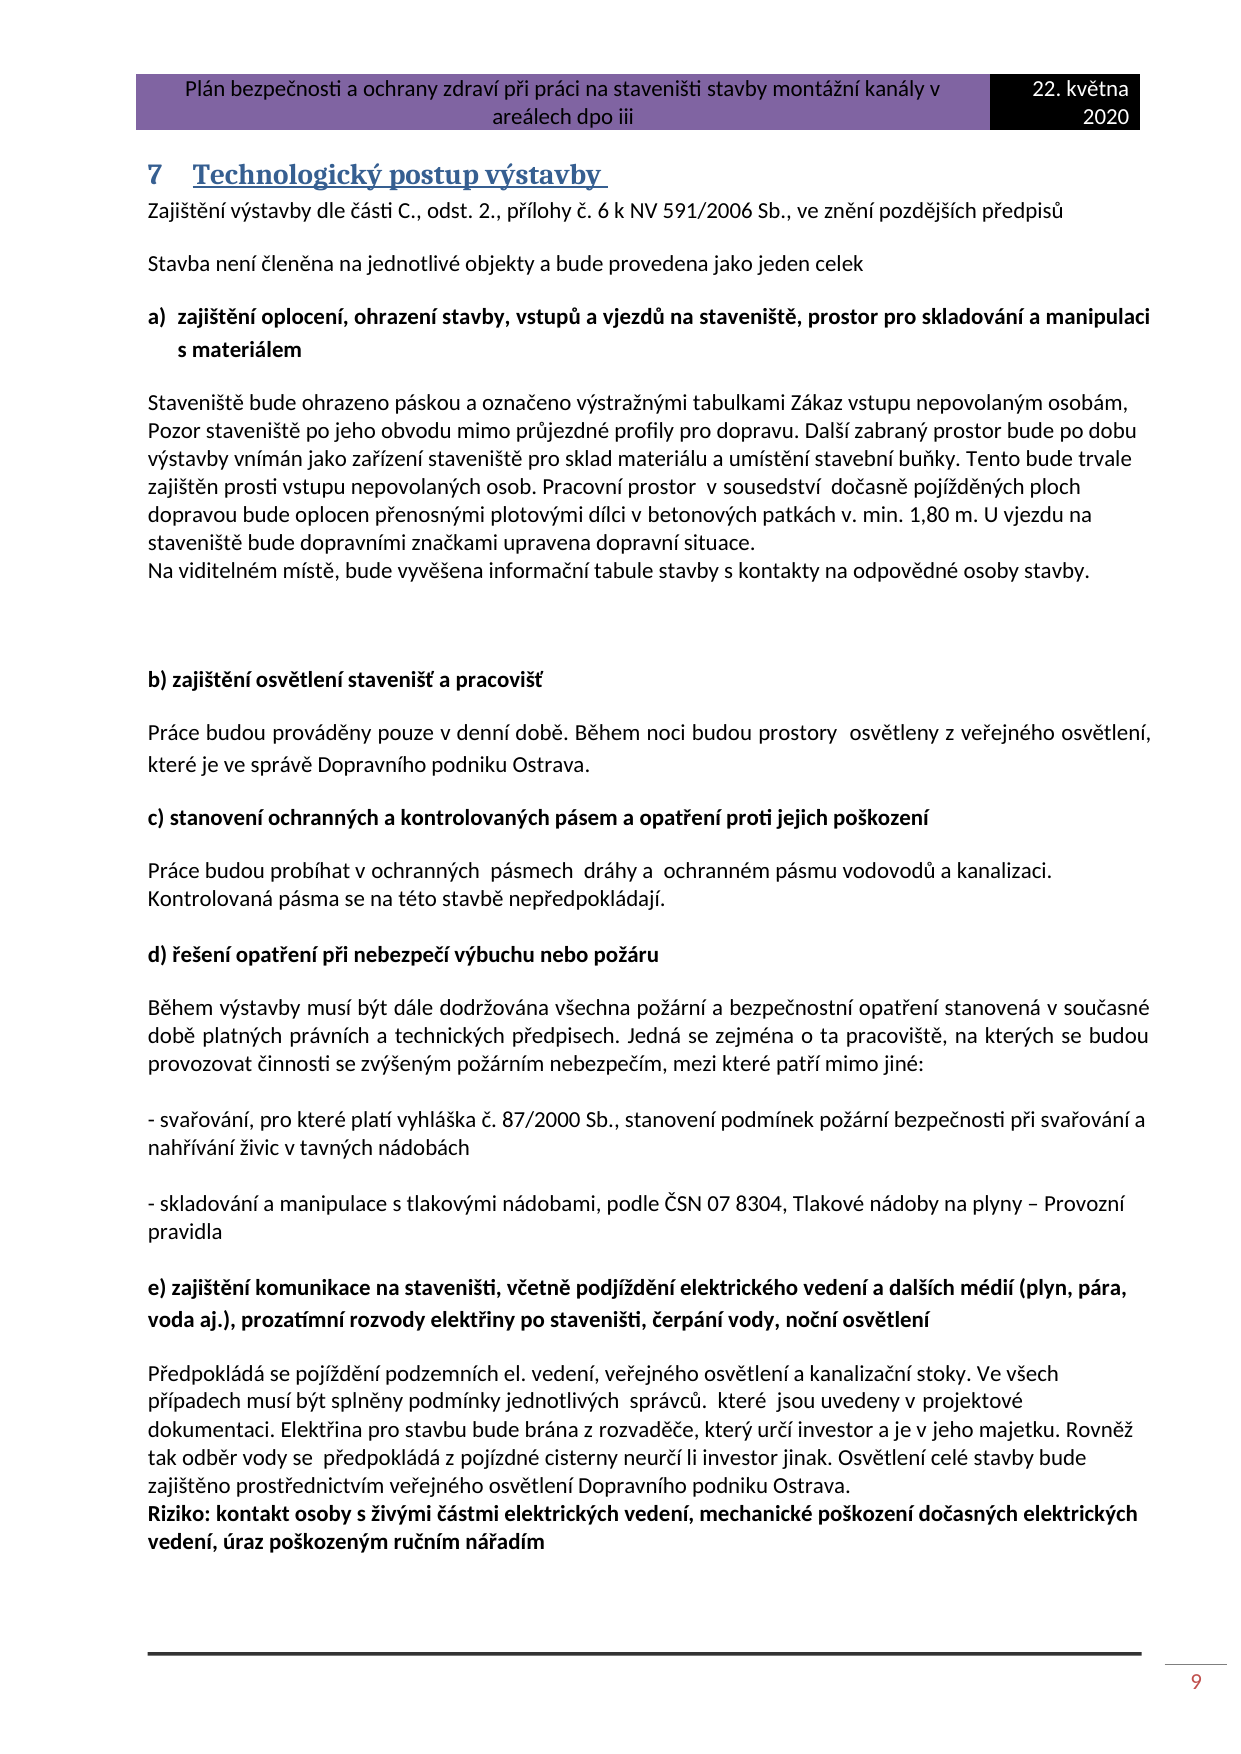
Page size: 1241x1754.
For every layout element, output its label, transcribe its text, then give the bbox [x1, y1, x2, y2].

text Riziko: kontakt osoby s živými částmi elektrických vedení, mechanické poškození dočasných elektrických vedení, úraz poškozeným ručním nářadím [148, 1499, 1152, 1555]
text Na viditelném místě, bude vyvěšena informační tabule stavby s kontakty na odpovědné osoby stavby. [148, 556, 1152, 584]
text Práce budou probíhat v ochranných pásmech dráhy a ochranném pásmu vodovodů a kanalizaci. Kontrolovaná pásma se na této stavbě nepředpokládají. [148, 856, 1152, 912]
text Práce budou prováděny pouze v denní době. Během noci budou prostory osvětleny z veřejného osvětlení, které je ve správě Dopravního podniku Ostrava. [148, 718, 1152, 778]
text e) zajištění komunikace na staveništi, včetně podjíždění elektrického vedení a dalších médií (plyn, pára, voda aj.), prozatímní rozvody elektřiny po staveništi, čerpání vody, noční osvětlení [148, 1273, 1152, 1334]
subtitle Technologický postup výstavby [148, 158, 1152, 191]
text - skladování a manipulace s tlakovými nádobami, podle ČSN 07 8304, Tlakové nádoby na plyny – Provozní pravidla [148, 1189, 1152, 1245]
text d) řešení opatření při nebezpečí výbuchu nebo požáru [148, 940, 1152, 968]
text b) zajištění osvětlení stavenišť a pracovišť [148, 665, 1152, 693]
list zajištění oplocení, ohrazení stavby, vstupů a vjezdů na staveniště, prostor pro skladování a manipulaci s materiálem [148, 302, 1152, 363]
text Staveniště bude ohrazeno páskou a označeno výstražnými tabulkami Zákaz vstupu nepovolaným osobám, Pozor staveniště po jeho obvodu mimo průjezdné profily pro dopravu. Další zabraný prostor bude po dobu výstavby vnímán jako zařízení staveniště pro sklad materiálu a umístění stavební buňky. Tento bude trvale zajištěn prosti vstupu nepovolaných osob. Pracovní prostor v sousedství dočasně pojížděných ploch dopravou bude oplocen přenosnými plotovými dílci v betonových patkách v. min. 1,80 m. U vjezdu na staveniště bude dopravními značkami upravena dopravní situace. [148, 388, 1152, 556]
text c) stanovení ochranných a kontrolovaných pásem a opatření proti jejich poškození [148, 803, 1152, 831]
text Stavba není členěna na jednotlivé objekty a bude provedena jako jeden celek [148, 249, 1152, 277]
text Zajištění výstavby dle části C., odst. 2., přílohy č. 6 k NV 591/2006 Sb., ve znění pozdějších předpisů [148, 196, 1152, 224]
text Během výstavby musí být dále dodržována všechna požární a bezpečnostní opatření stanovená v současné době platných právních a technických předpisech. Jedná se zejména o ta pracoviště, na kterých se budou provozovat činnosti se zvýšeným požárním nebezpečím, mezi které patří mimo jiné: [148, 993, 1152, 1077]
text - svařování, pro které platí vyhláška č. 87/2000 Sb., stanovení podmínek požární bezpečnosti při svařování a nahřívání živic v tavných nádobách [148, 1105, 1152, 1161]
text Předpokládá se pojíždění podzemních el. vedení, veřejného osvětlení a kanalizační stoky. Ve všech případech musí být splněny podmínky jednotlivých správců. které jsou uvedeny v projektové dokumentaci. Elektřina pro stavbu bude brána z rozvaděče, který určí investor a je v jeho majetku. Rovněž tak odběr vody se předpokládá z pojízdné cisterny neurčí li investor jinak. Osvětlení celé stavby bude zajištěno prostřednictvím veřejného osvětlení Dopravního podniku Ostrava. [148, 1359, 1152, 1499]
